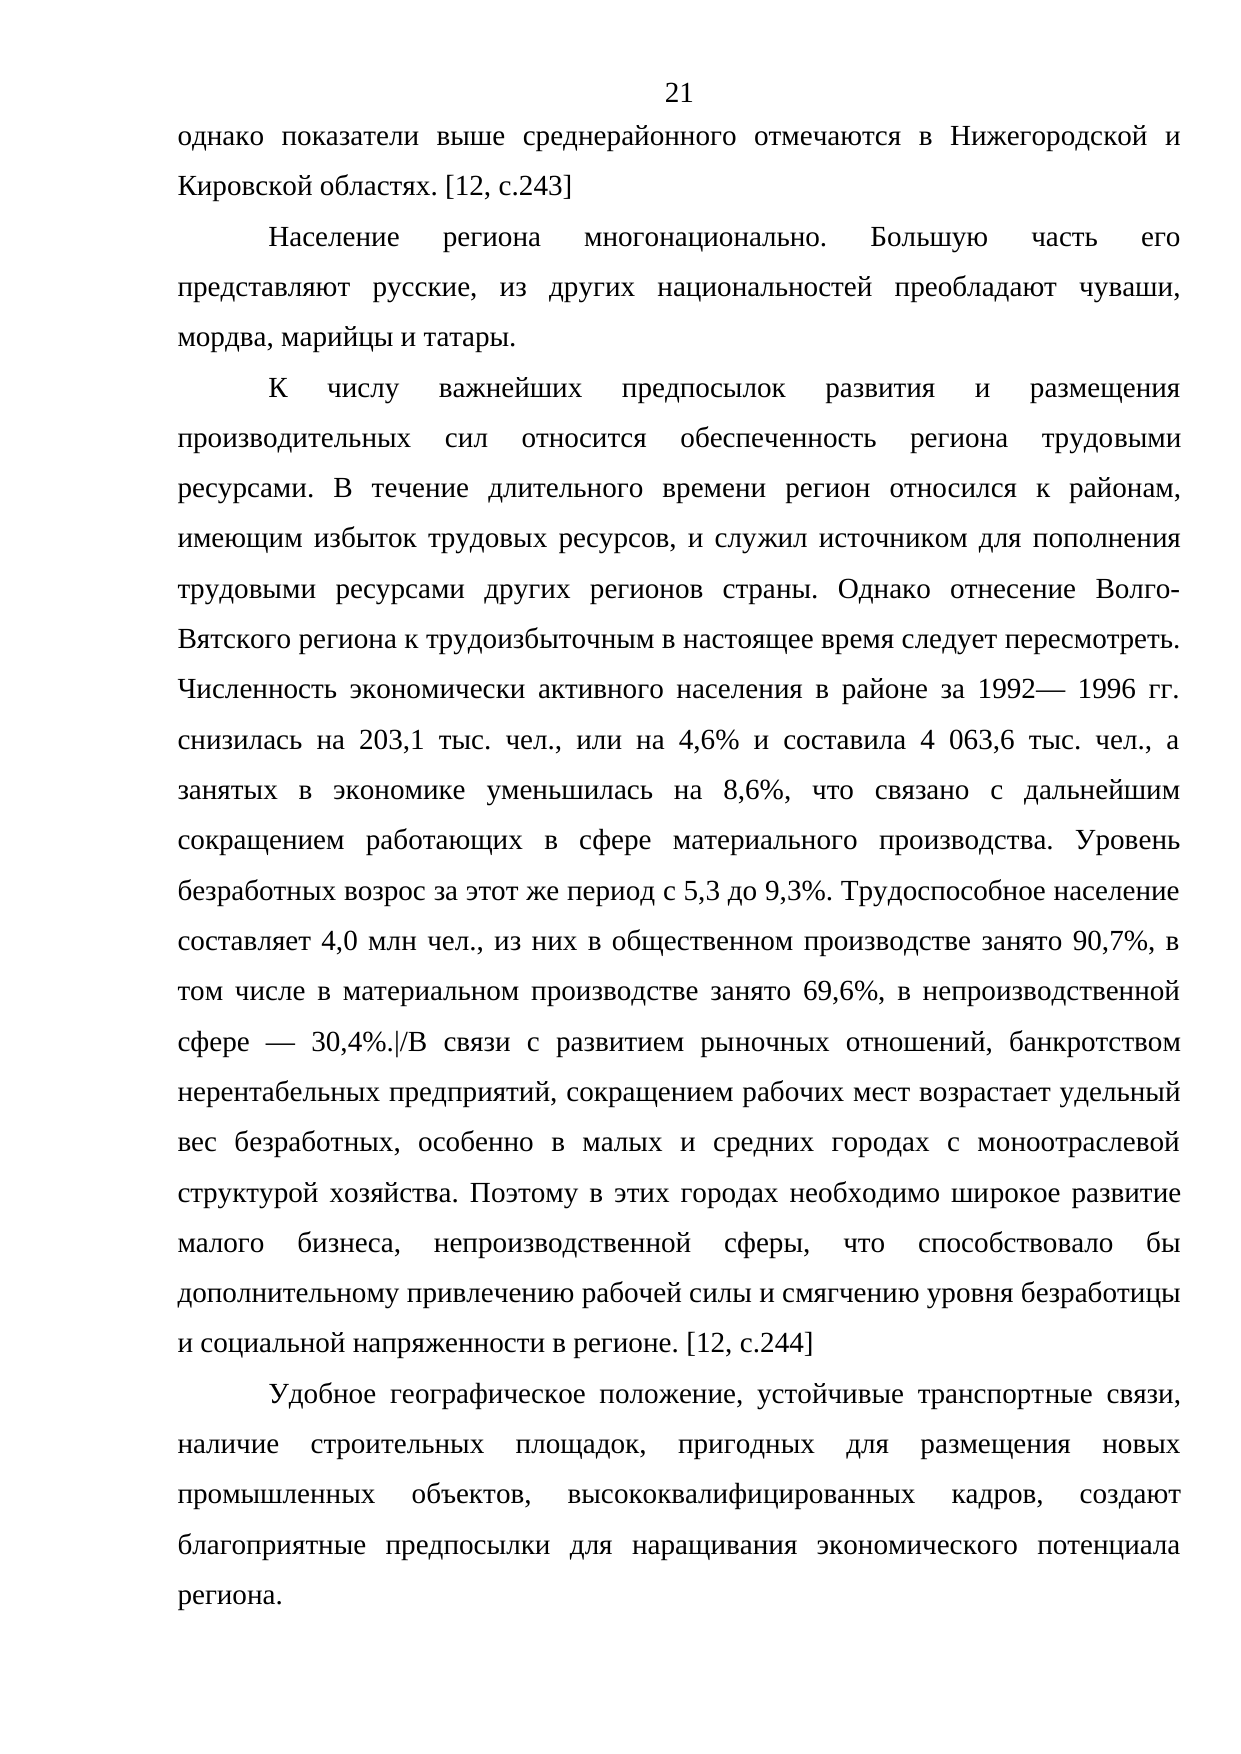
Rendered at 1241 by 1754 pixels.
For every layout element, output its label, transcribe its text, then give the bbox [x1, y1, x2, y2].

text К числу важнейших предпосылок развития и размещения производительных сил относится обеспеченность региона трудовыми ресурсами. В течение длительного времени регион относился к районам, имеющим избыток трудовых ресурсов, и служил источником для пополнения трудовыми ресурсами других регионов страны. Однако отнесение Волго-Вятского региона к трудоизбыточным в настоящее время следует пересмотреть. Численность экономически активного населения в районе за 1992— 1996 гг. снизилась на 203,1 тыс. чел., или на 4,6% и составила 4 063,6 тыс. чел., а занятых в экономике уменьшилась на 8,6%, что связано с дальнейшим сокращением работающих в сфере материального производства. Уровень безработных возрос за этот же период с 5,3 до 9,3%. Трудоспособное население составляет 4,0 млн чел., из них в общественном производстве занято 90,7%, в том числе в материальном производстве занято 69,6%, в непроизводственной сфере — 30,4%.|/В связи с развитием рыночных отношений, банкротством нерентабельных предприятий, сокращением рабочих мест возрастает удельный вес безработных, особенно в малых и средних городах с моноотраслевой структурой хозяйства. Поэтому в этих городах необходимо широкое развитие малого бизнеса, непроизводственной сферы, что способствовало бы дополнительному привлечению рабочей силы и смягчению уровня безработицы и социальной напряженности в регионе. [12, с.244] [177, 370, 1181, 1359]
text Население региона многонационально. Большую часть его представляют русские, из других национальностей преобладают чуваши, мордва, марийцы и татары. [177, 219, 1181, 353]
text Удобное географическое положение, устойчивые транспортные связи, наличие строительных площадок, пригодных для размещения новых промышленных объектов, высококвалифицированных кадров, создают благоприятные предпосылки для наращивания экономического потенциала региона. [177, 1376, 1181, 1611]
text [177, 118, 1181, 202]
